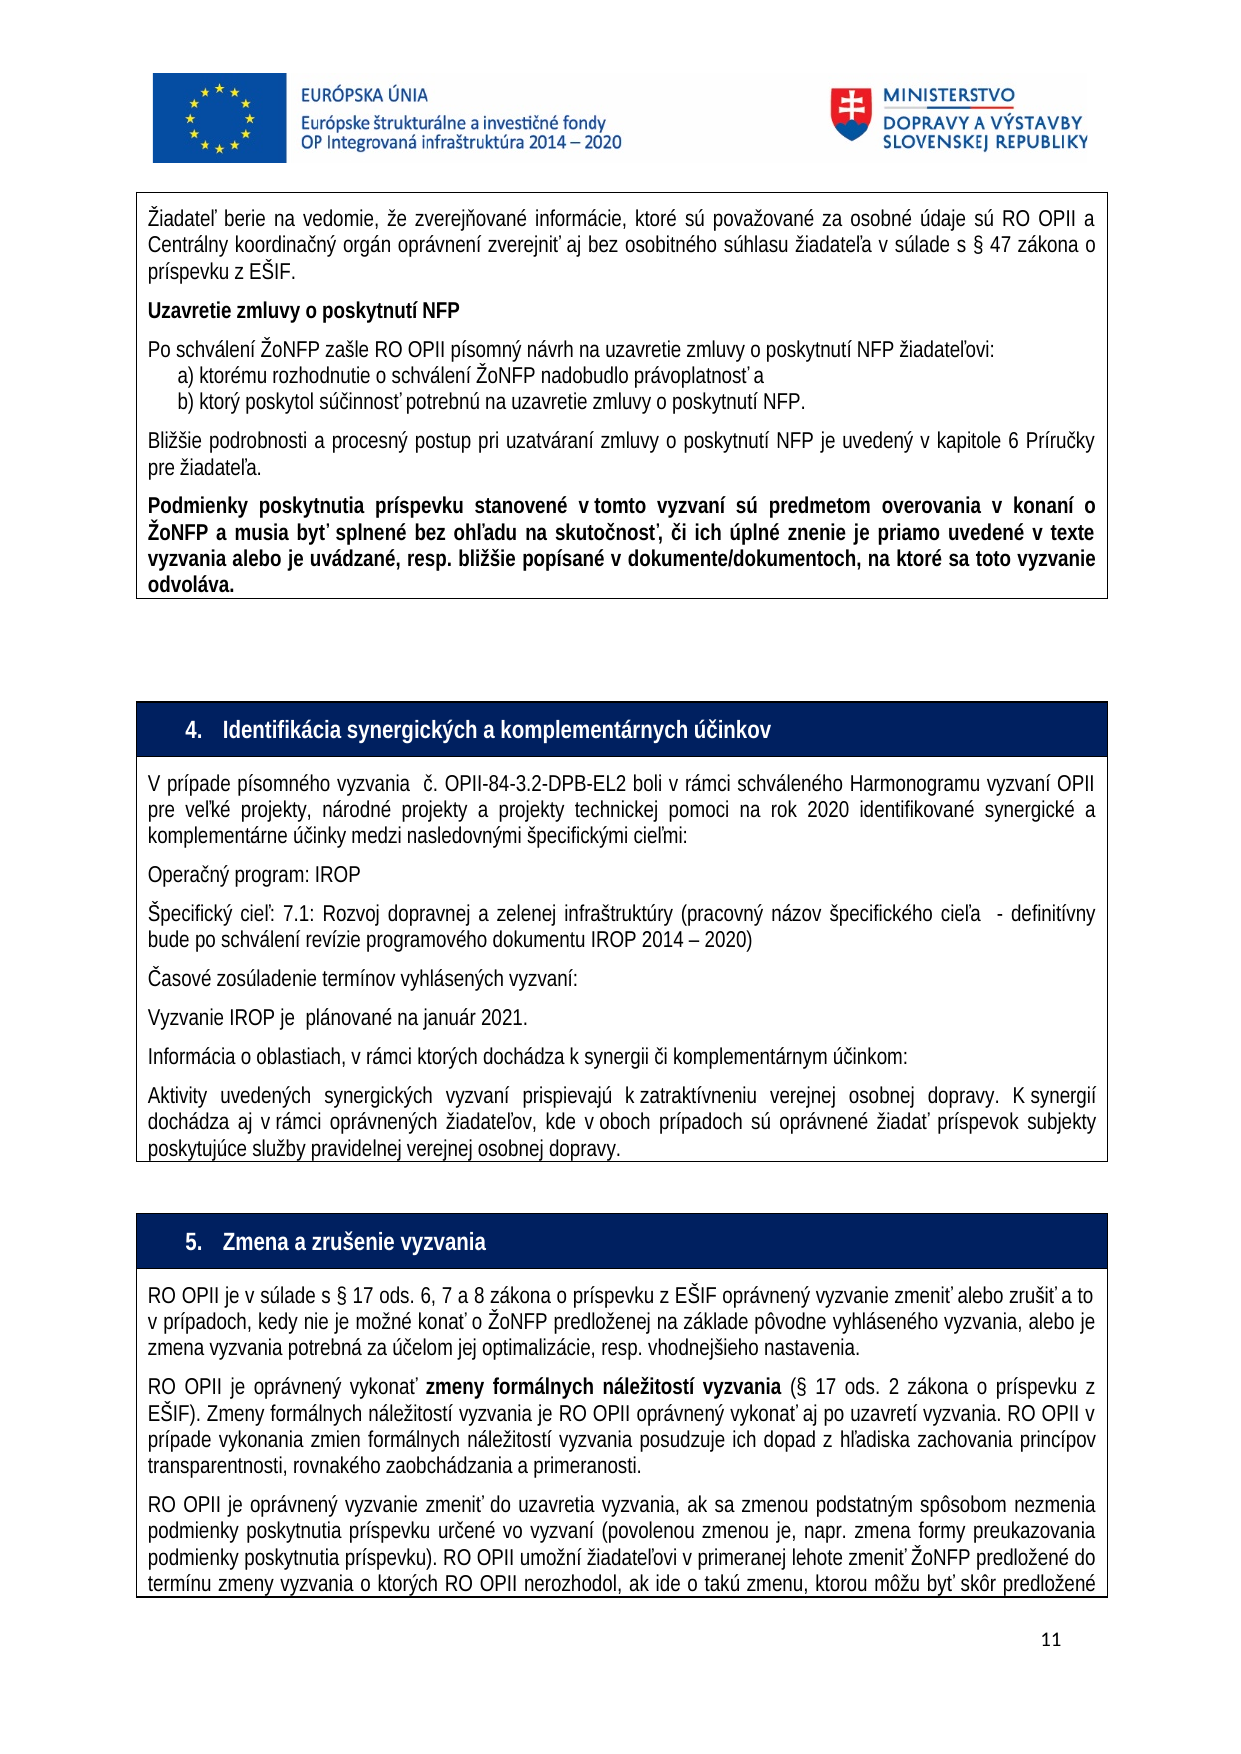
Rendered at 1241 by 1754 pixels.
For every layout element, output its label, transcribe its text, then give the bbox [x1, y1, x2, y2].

table_header Zmena a zrušenie vyzvania [137, 1214, 1107, 1268]
picture [152, 73, 1088, 163]
table_cell V prípade písomného vyzvania č. OPII-84-3.2-DPB-EL2 boli v rámci schváleného Harmonogramu vyzvaní OPII pre veľké projekty, národné projekty a projekty technickej pomoci na rok 2020 identifikované synergické a komplementárne účinky medzi nasledovnými špecifickými cieľmi: Operačný program: IROP Špecifický cieľ: 7.1: Rozvoj dopravnej a zelenej infraštruktúry (pracovný názov špecifického cieľa - definitívny bude po schválení revízie programového dokumentu IROP 2014 – 2020) Časové zosúladenie termínov vyhlásených vyzvaní: Vyzvanie IROP je plánované na január 2021. Informácia o oblastiach, v rámci ktorých dochádza k synergii či komplementárnym účinkom: Aktivity uvedených synergických vyzvaní prispievajú k zatraktívneniu verejnej osobnej dopravy. K synergií dochádza aj v rámci oprávnených žiadateľov, kde v oboch prípadoch sú oprávnené žiadať príspevok subjekty poskytujúce služby pravidelnej verejnej osobnej dopravy. [137, 757, 1107, 1161]
table_header Identifikácia synergických a komplementárnych účinkov [137, 703, 1107, 756]
